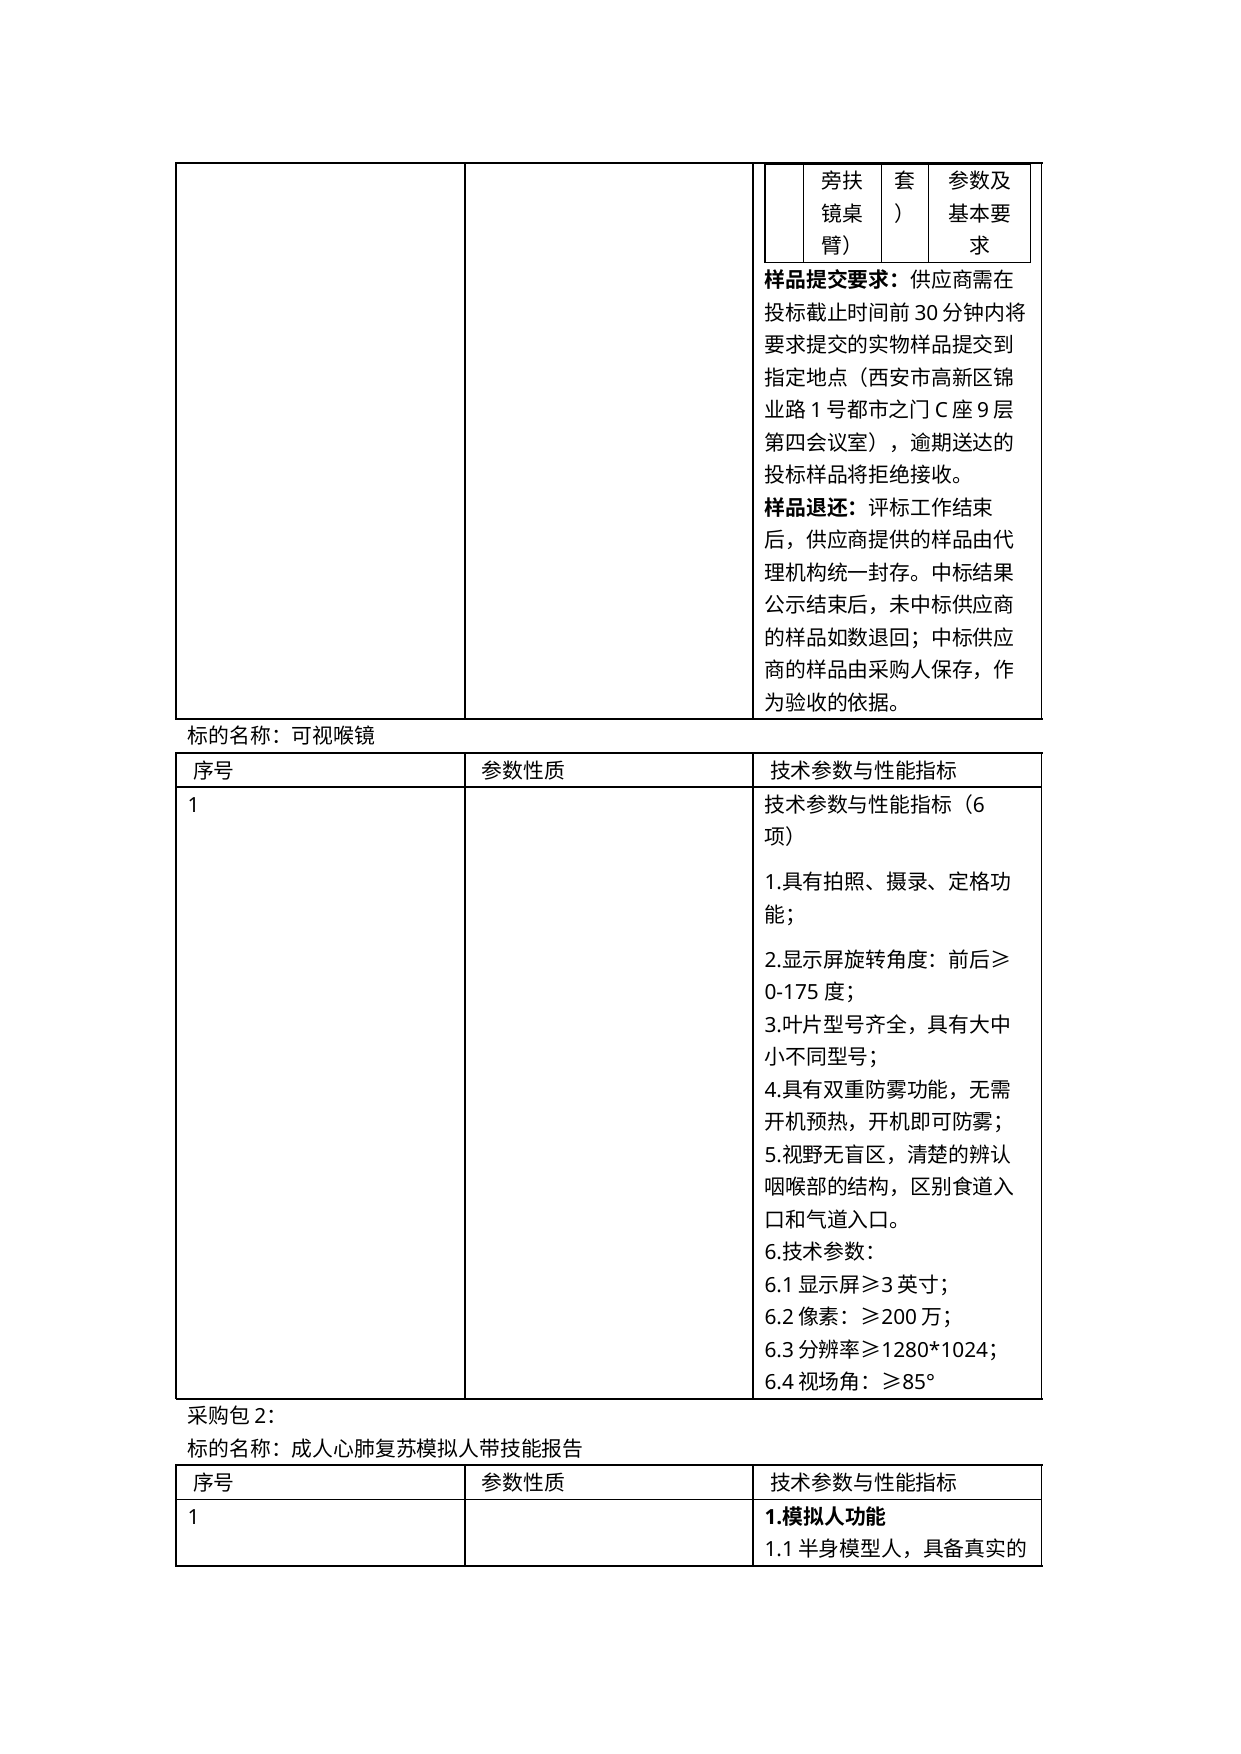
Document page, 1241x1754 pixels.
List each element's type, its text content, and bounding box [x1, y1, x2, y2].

text 标的名称：可视喉镜 [187, 720, 1053, 752]
text 标的名称：成人心肺复苏模拟人带技能报告 [187, 1432, 1053, 1464]
text 采购包2： [187, 1399, 1053, 1432]
table_header 参数性质 [466, 1466, 752, 1498]
table_header 序号 [177, 754, 464, 786]
table_header 序号 [177, 1466, 464, 1498]
table_cell 1 [177, 1500, 464, 1565]
table_cell 2 [177, 164, 464, 718]
table_cell 技术参数与性能指标（6项） 1.具有拍照、摄录、定格功能； 2.显示屏旋转角度：前后≥ 0-175 度； 3.叶片型号齐全，具有大中小不同型号； 4.具有双重防雾功能，无需开机预热，开机即可防雾； 5.视野无盲区，清楚的辨认咽喉部的结构，区别食道入口和气道入口。 6.技术参数： 6.1显示屏≥3英寸； 6.2像素：≥200万； 6.3分辨率≥1280*1024； 6.4视场角：≥85° [754, 788, 1041, 1398]
table_header 技术参数与性能指标 [754, 754, 1041, 786]
table_header 参数性质 [466, 754, 752, 786]
table_cell [466, 788, 752, 1398]
table_cell [466, 164, 752, 718]
table_cell 1 [177, 788, 464, 1398]
table_header 技术参数与性能指标 [754, 1466, 1041, 1498]
table_cell [466, 1500, 752, 1565]
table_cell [754, 1500, 1041, 1565]
